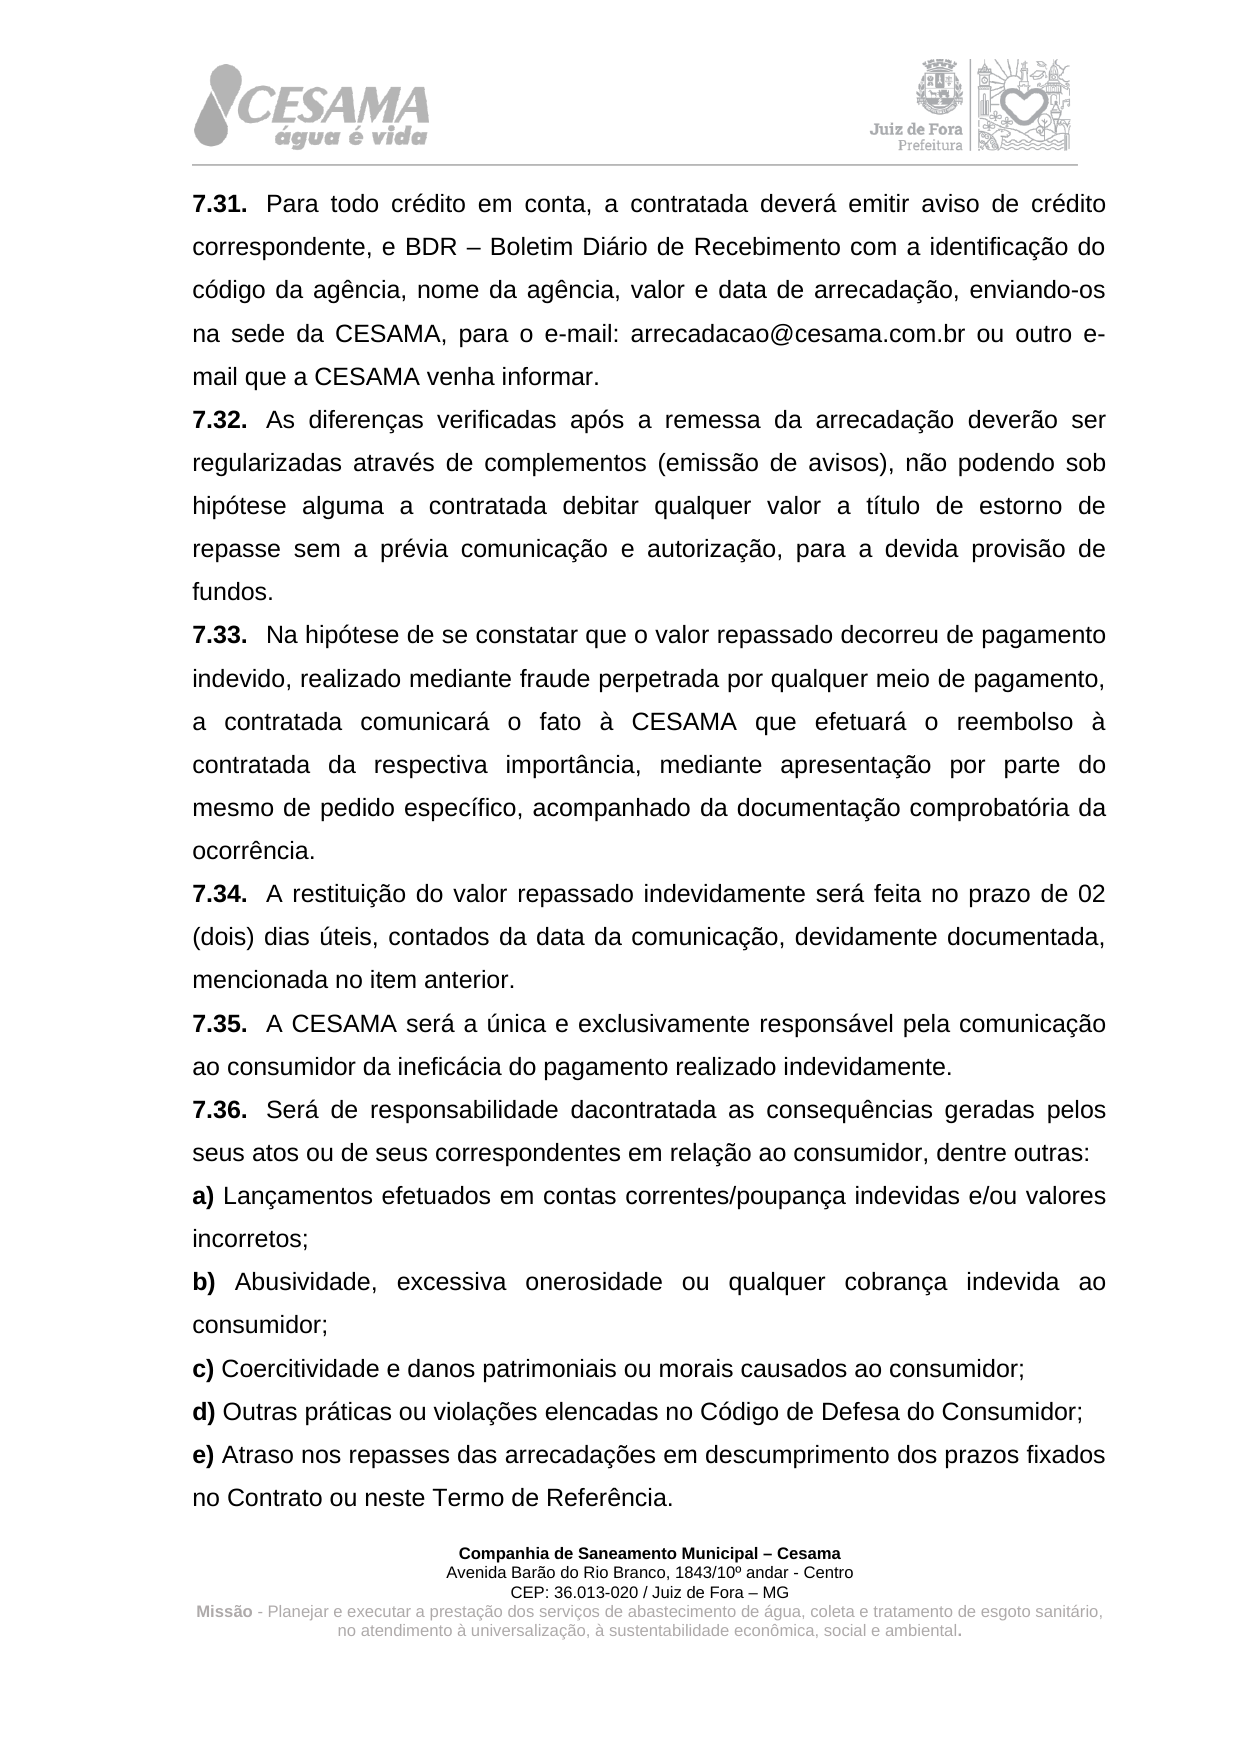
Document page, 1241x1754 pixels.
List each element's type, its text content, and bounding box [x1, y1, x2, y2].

list Na hipótese de se constatar que o valor repassado decorreu de pagamento indevido, realizado mediante fraude perpetrada por qualquer meio de pagamento, a contratada comunicará o fato à CESAMA que efetuará o reembolso à contratada da respectiva importância, mediante apresentação por parte do mesmo de pedido específico, acompanhado da documentação comprobatória da ocorrência. [192, 621, 1107, 865]
list A CESAMA será a única e exclusivamente responsável pela comunicação ao consumidor da ineficácia do pagamento realizado indevidamente. [192, 1009, 1107, 1081]
list A restituição do valor repassado indevidamente será feita no prazo de 02 (dois) dias úteis, contados da data da comunicação, devidamente documentada, mencionada no item anterior. [192, 879, 1107, 994]
text a) Lançamentos efetuados em contas correntes/poupança indevidas e/ou valores incorretos; b) Abusividade, excessiva onerosidade ou qualquer cobrança indevida ao consumidor; c) Coercitividade e danos patrimoniais ou morais causados ao consumidor; d) Outras práticas ou violações elencadas no Código de Defesa do Consumidor; e) Atraso nos repasses das arrecadações em descumprimento dos prazos fixados no Contrato ou neste Termo de Referência. [192, 1181, 1107, 1512]
list Será de responsabilidade dacontratada as consequências geradas pelos seus atos ou de seus correspondentes em relação ao consumidor, dentre outras: [192, 1095, 1107, 1167]
picture [192, 59, 1078, 166]
list As diferenças verificadas após a remessa da arrecadação deverão ser regularizadas através de complementos (emissão de avisos), não podendo sob hipótese alguma a contratada debitar qualquer valor a título de estorno de repasse sem a prévia comunicação e autorização, para a devida provisão de fundos. [192, 405, 1107, 606]
list Para todo crédito em conta, a contratada deverá emitir aviso de crédito correspondente, e BDR – Boletim Diário de Recebimento com a identificação do código da agência, nome da agência, valor e data de arrecadação, enviando-os na sede da CESAMA, para o e-mail: arrecadacao@cesama.com.br ou outro e-mail que a CESAMA venha informar. [192, 189, 1107, 391]
